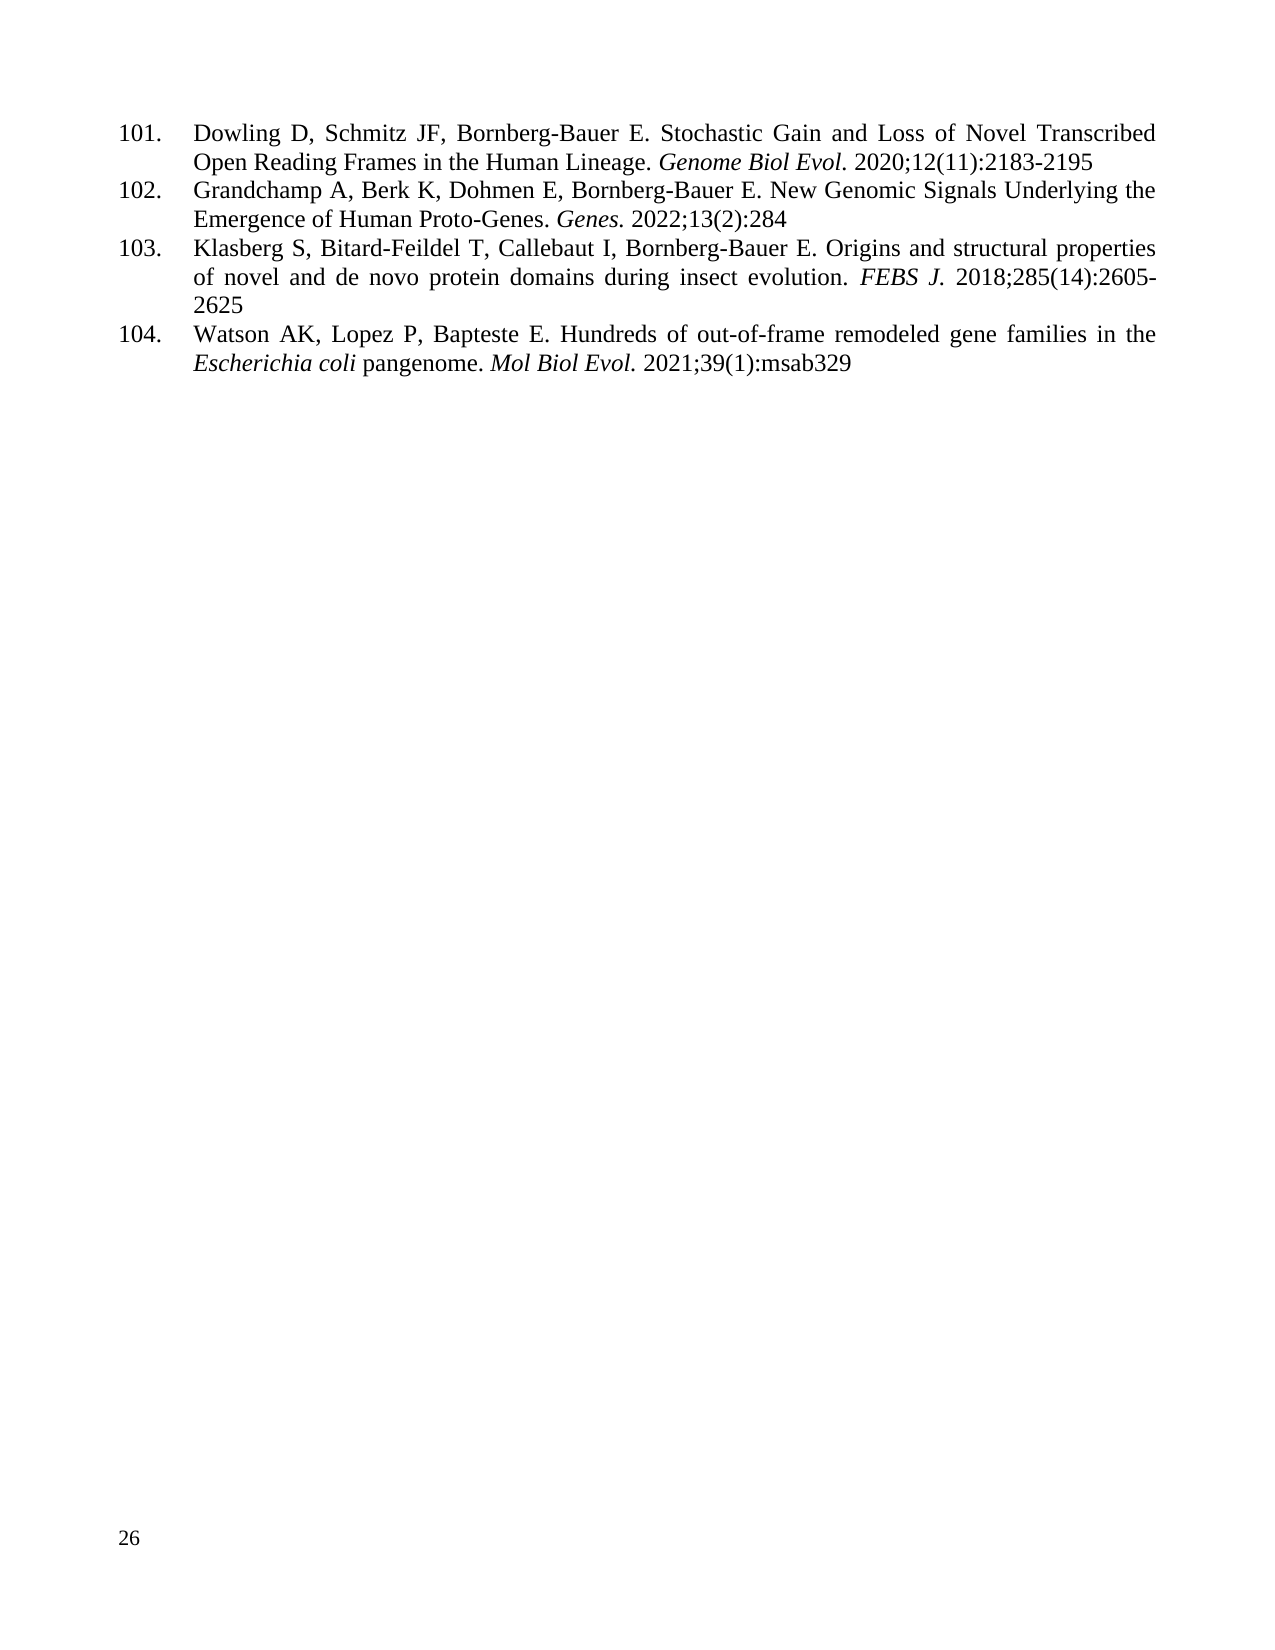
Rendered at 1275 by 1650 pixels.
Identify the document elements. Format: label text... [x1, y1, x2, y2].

text 102. Grandchamp A, Berk K, Dohmen E, Bornberg-Bauer E. New Genomic Signals Underlying the Emergence of Human Proto-Genes. Genes. 2022;13(2):284 [118, 176, 1157, 233]
text 104. Watson AK, Lopez P, Bapteste E. Hundreds of out-of-frame remodeled gene families in the Escherichia coli pangenome. Mol Biol Evol. 2021;39(1):msab329 [118, 319, 1157, 377]
text 101. Dowling D, Schmitz JF, Bornberg-Bauer E. Stochastic Gain and Loss of Novel Transcribed Open Reading Frames in the Human Lineage. Genome Biol Evol. 2020;12(11):2183-2195 [118, 118, 1157, 176]
text 103. Klasberg S, Bitard-Feildel T, Callebaut I, Bornberg-Bauer E. Origins and structural properties of novel and de novo protein domains during insect evolution. FEBS J. 2018;285(14):2605-2625 [118, 233, 1157, 319]
